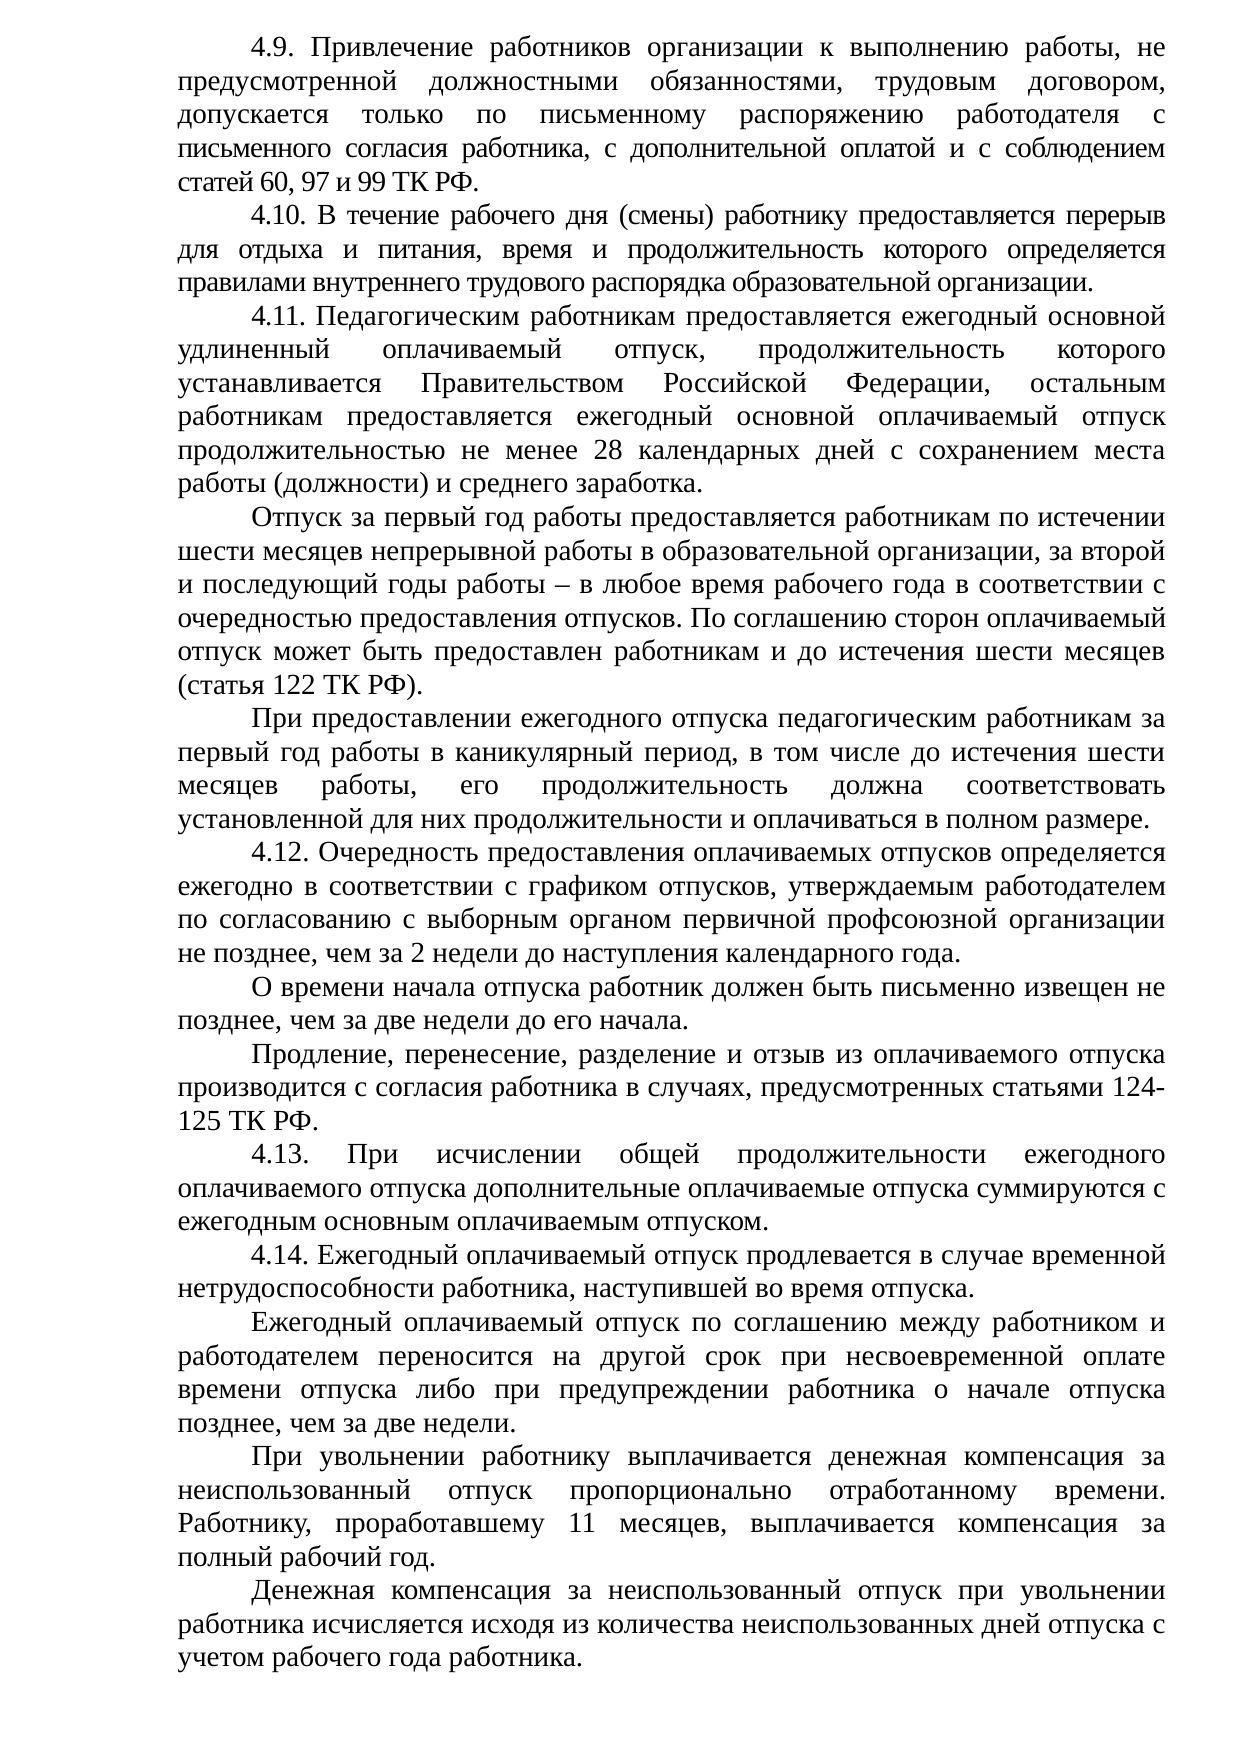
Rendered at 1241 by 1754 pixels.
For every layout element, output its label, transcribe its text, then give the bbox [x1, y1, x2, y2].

text При предоставлении ежегодного отпуска педагогическим работникам за первый год работы в каникулярный период, в том числе до истечения шести месяцев работы, его продолжительность должна соответствовать установленной для них продолжительности и оплачиваться в полном размере. [177, 700, 1167, 834]
text 4.11. Педагогическим работникам предоставляется ежегодный основной удлиненный оплачиваемый отпуск, продолжительность которого устанавливается Правительством Российской Федерации, остальным работникам предоставляется ежегодный основной оплачиваемый отпуск продолжительностью не менее 28 календарных дней с сохранением места работы (должности) и среднего заработка. [177, 298, 1167, 499]
text Ежегодный оплачиваемый отпуск по соглашению между работником и работодателем переносится на другой срок при несвоевременной оплате времени отпуска либо при предупреждении работника о начале отпуска позднее, чем за две недели. [177, 1304, 1167, 1438]
text Продление, перенесение, разделение и отзыв из оплачиваемого отпуска производится с согласия работника в случаях, предусмотренных статьями 124-125 ТК РФ. [177, 1036, 1167, 1136]
text Денежная компенсация за неиспользованный отпуск при увольнении работника исчисляется исходя из количества неиспользованных дней отпуска с учетом рабочего года работника. [177, 1572, 1167, 1673]
text Отпуск за первый год работы предоставляется работникам по истечении шести месяцев непрерывной работы в образовательной организации, за второй и последующий годы работы – в любое время рабочего года в соответствии с очередностью предоставления отпусков. По соглашению сторон оплачиваемый отпуск может быть предоставлен работникам и до истечения шести месяцев (статья 122 ТК РФ). [177, 499, 1167, 700]
text 4.12. Очередность предоставления оплачиваемых отпусков определяется ежегодно в соответствии с графиком отпусков, утверждаемым работодателем по согласованию с выборным органом первичной профсоюзной организации не позднее, чем за 2 недели до наступления календарного года. [177, 834, 1167, 969]
text При увольнении работнику выплачивается денежная компенсация за неиспользованный отпуск пропорционально отработанному времени. Работнику, проработавшему 11 месяцев, выплачивается компенсация за полный рабочий год. [177, 1438, 1167, 1572]
text 4.10. В течение рабочего дня (смены) работнику предоставляется перерыв для отдыха и питания, время и продолжительность которого определяется правилами внутреннего трудового распорядка образовательной организации. [177, 197, 1167, 298]
text О времени начала отпуска работник должен быть письменно извещен не позднее, чем за две недели до его начала. [177, 969, 1167, 1036]
text 4.9. Привлечение работников организации к выполнению работы, не предусмотренной должностными обязанностями, трудовым договором, допускается только по письменному распоряжению работодателя с письменного согласия работника, с дополнительной оплатой и с соблюдением статей 60, 97 и 99 ТК РФ. [177, 29, 1167, 197]
text 4.13. При исчислении общей продолжительности ежегодного оплачиваемого отпуска дополнительные оплачиваемые отпуска суммируются с ежегодным основным оплачиваемым отпуском. [177, 1136, 1167, 1237]
text 4.14. Ежегодный оплачиваемый отпуск продлевается в случае временной нетрудоспособности работника, наступившей во время отпуска. [177, 1237, 1167, 1304]
